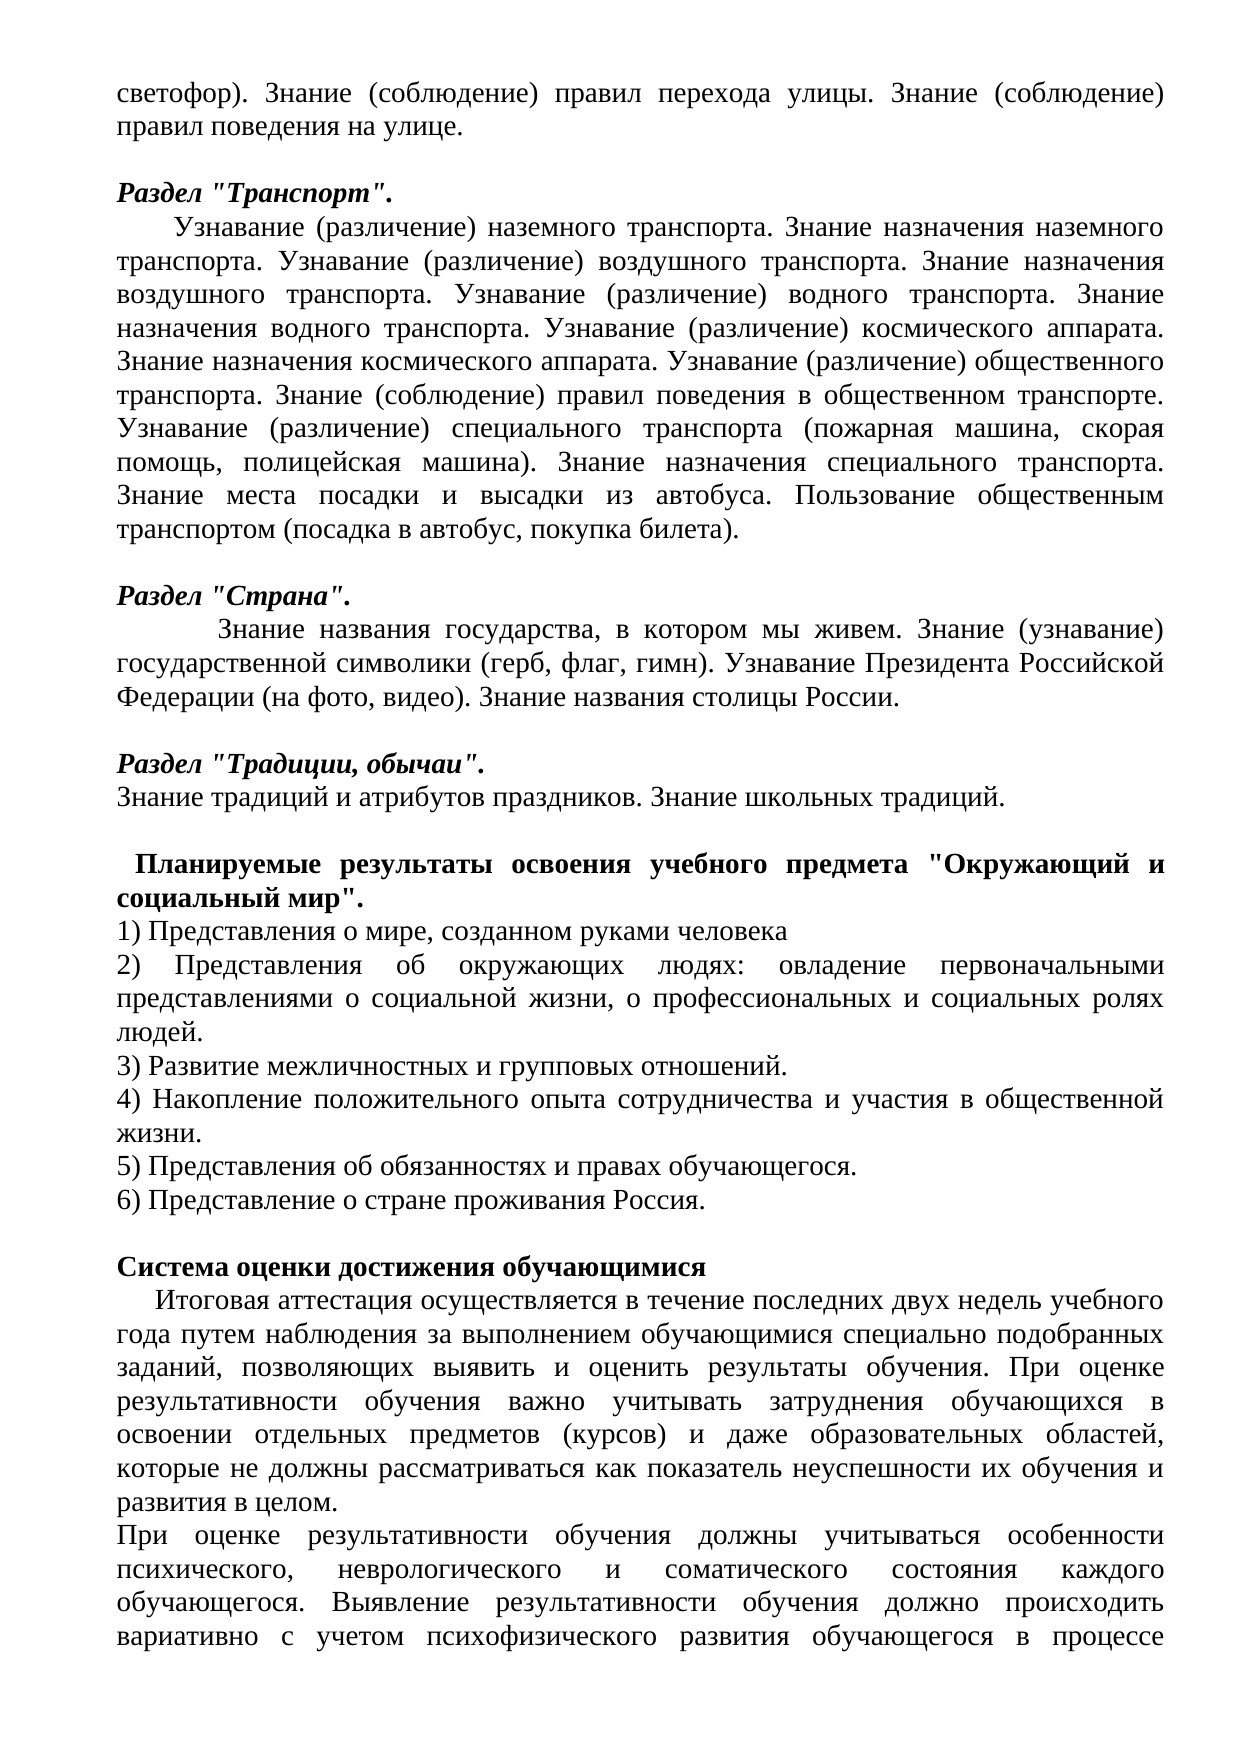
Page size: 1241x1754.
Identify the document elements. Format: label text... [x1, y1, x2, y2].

text Раздел "Страна". [116, 578, 1165, 612]
text Раздел "Транспорт". [116, 176, 1165, 209]
text 1) Представления о мире, созданном руками человека [116, 913, 1165, 947]
text 4) Накопление положительного опыта сотрудничества и участия в общественной жизни. [116, 1081, 1165, 1148]
text Узнавание (различение) наземного транспорта. Знание назначения наземного транспорта. Узнавание (различение) воздушного транспорта. Знание назначения воздушного транспорта. Узнавание (различение) водного транспорта. Знание назначения водного транспорта. Узнавание (различение) космического аппарата. Знание назначения космического аппарата. Узнавание (различение) общественного транспорта. Знание (соблюдение) правил поведения в общественном транспорте. Узнавание (различение) специального транспорта (пожарная машина, скорая помощь, полицейская машина). Знание назначения специального транспорта. Знание места посадки и высадки из автобуса. Пользование общественным транспортом (посадка в автобус, покупка билета). [116, 209, 1165, 544]
text Знание традиций и атрибутов праздников. Знание школьных традиций. [116, 779, 1165, 813]
text Система оценки достижения обучающимися [116, 1249, 1165, 1282]
text 5) Представления об обязанностях и правах обучающегося. [116, 1148, 1165, 1182]
text Итоговая аттестация осуществляется в течение последних двух недель учебного года путем наблюдения за выполнением обучающимися специально подобранных заданий, позволяющих выявить и оценить результаты обучения. При оценке результативности обучения важно учитывать затруднения обучающихся в освоении отдельных предметов (курсов) и даже образовательных областей, которые не должны рассматриваться как показатель неуспешности их обучения и развития в целом. [116, 1282, 1165, 1517]
text Знание названия государства, в котором мы живем. Знание (узнавание) государственной символики (герб, флаг, гимн). Узнавание Президента Российской Федерации (на фото, видео). Знание названия столицы России. [116, 612, 1165, 712]
text 3) Развитие межличностных и групповых отношений. [116, 1048, 1165, 1081]
text Планируемые результаты освоения учебного предмета "Окружающий и социальный мир". [116, 846, 1165, 913]
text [116, 75, 1165, 142]
text Раздел "Традиции, обычаи". [116, 746, 1165, 779]
text 2) Представления об окружающих людях: овладение первоначальными представлениями о социальной жизни, о профессиональных и социальных ролях людей. [116, 947, 1165, 1048]
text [116, 1517, 1165, 1651]
text 6) Представление о стране проживания Россия. [116, 1182, 1165, 1215]
